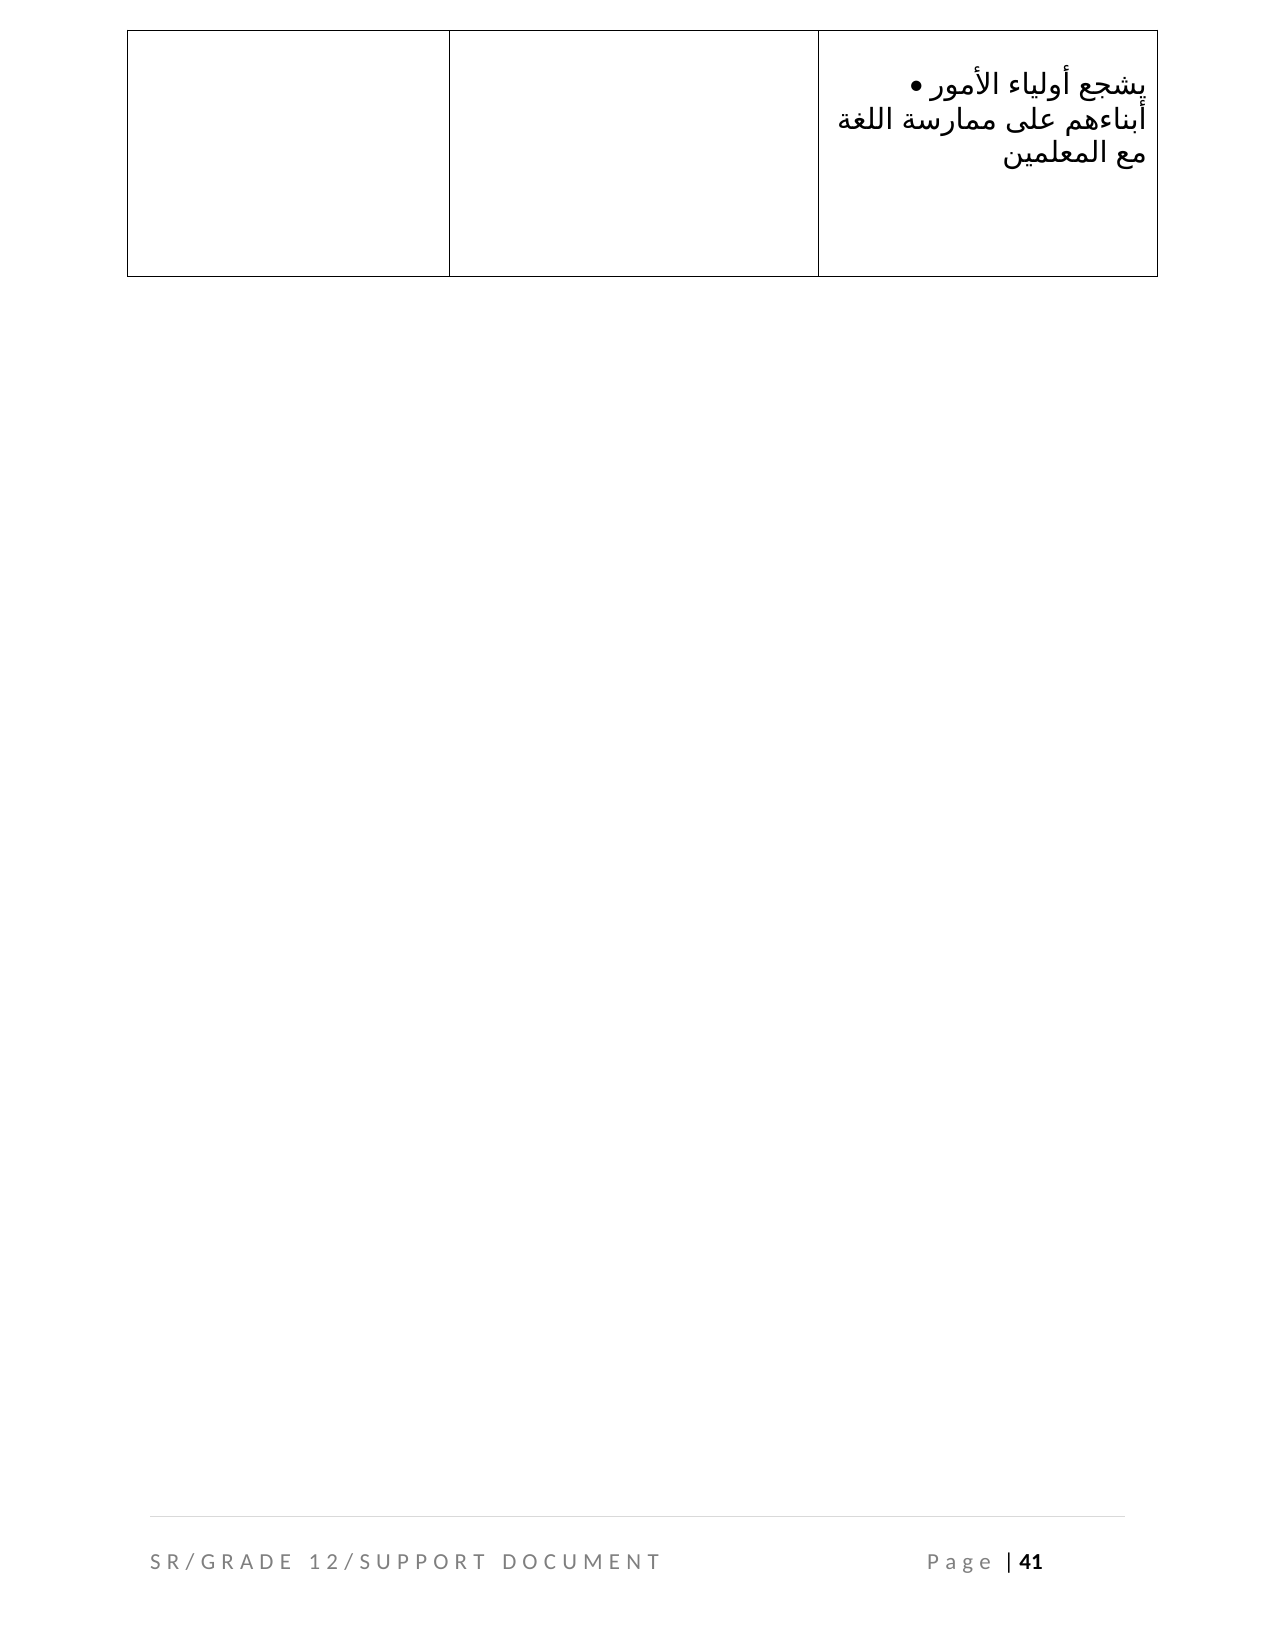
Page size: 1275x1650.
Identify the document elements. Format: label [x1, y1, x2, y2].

table_cell [128, 31, 449, 276]
table_cell [819, 31, 1157, 276]
table_cell [450, 31, 818, 276]
